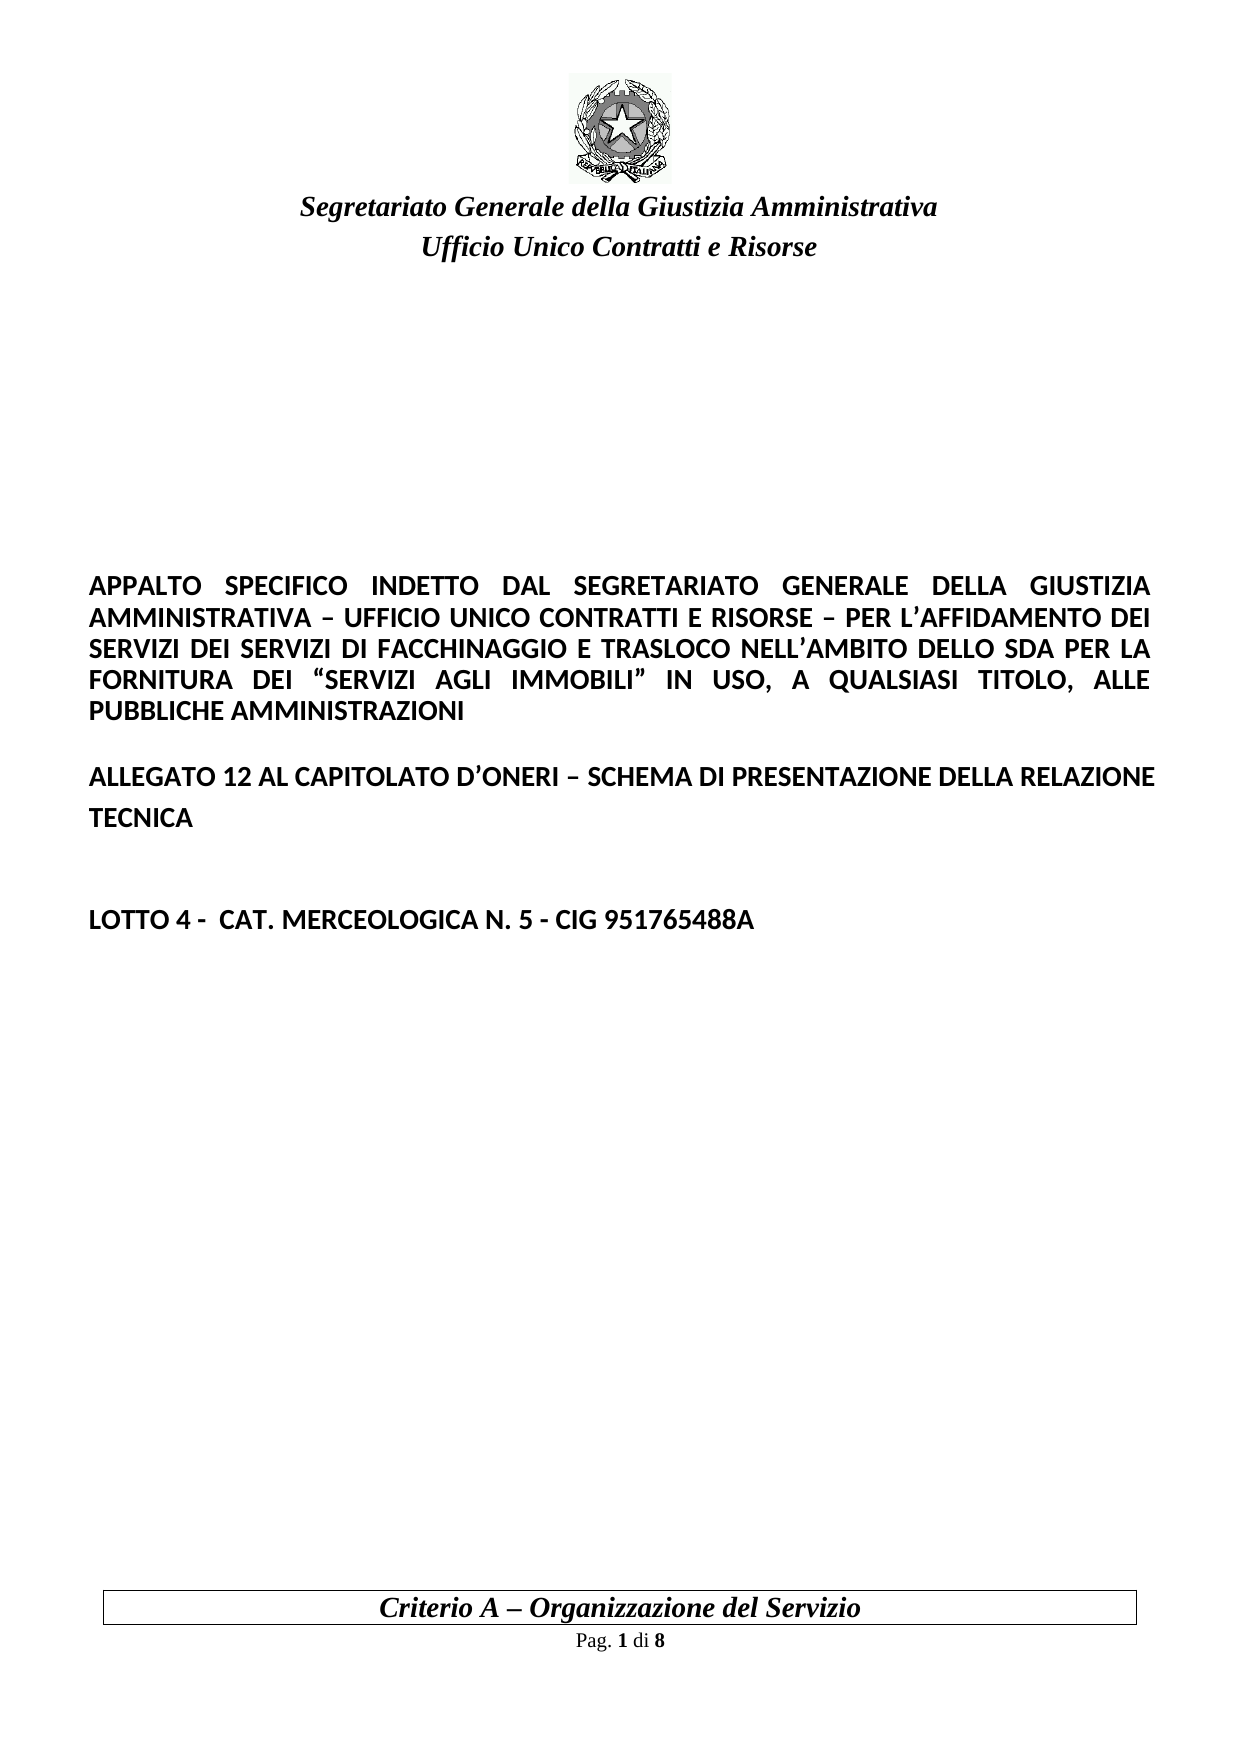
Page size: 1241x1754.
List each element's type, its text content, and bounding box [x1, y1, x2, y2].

text ALLEGATO 12 AL CAPITOLATO D’ONERI – SCHEMA DI PRESENTAZIONE DELLA RELAZIONE TECNICA [89, 758, 1167, 835]
picture [568, 73, 672, 184]
text APPALTO SPECIFICO INDETTO DAL SEGRETARIATO GENERALE DELLA GIUSTIZIA AMMINISTRATIVA – UFFICIO UNICO CONTRATTI E RISORSE – PER L’AFFIDAMENTO DEI SERVIZI DEI SERVIZI DI FACCHINAGGIO E TRASLOCO NELL’AMBITO DELLO SDA PER LA FORNITURA DEI “SERVIZI AGLI IMMOBILI” IN USO, A QUALSIASI TITOLO, ALLE PUBBLICHE AMMINISTRAZIONI [89, 571, 1152, 727]
table_header Criterio A – Organizzazione del Servizio [104, 1591, 1136, 1624]
text LOTTO 4 - CAT. MERCEOLOGICA N. 5 - CIG 951765488A [89, 905, 1137, 936]
